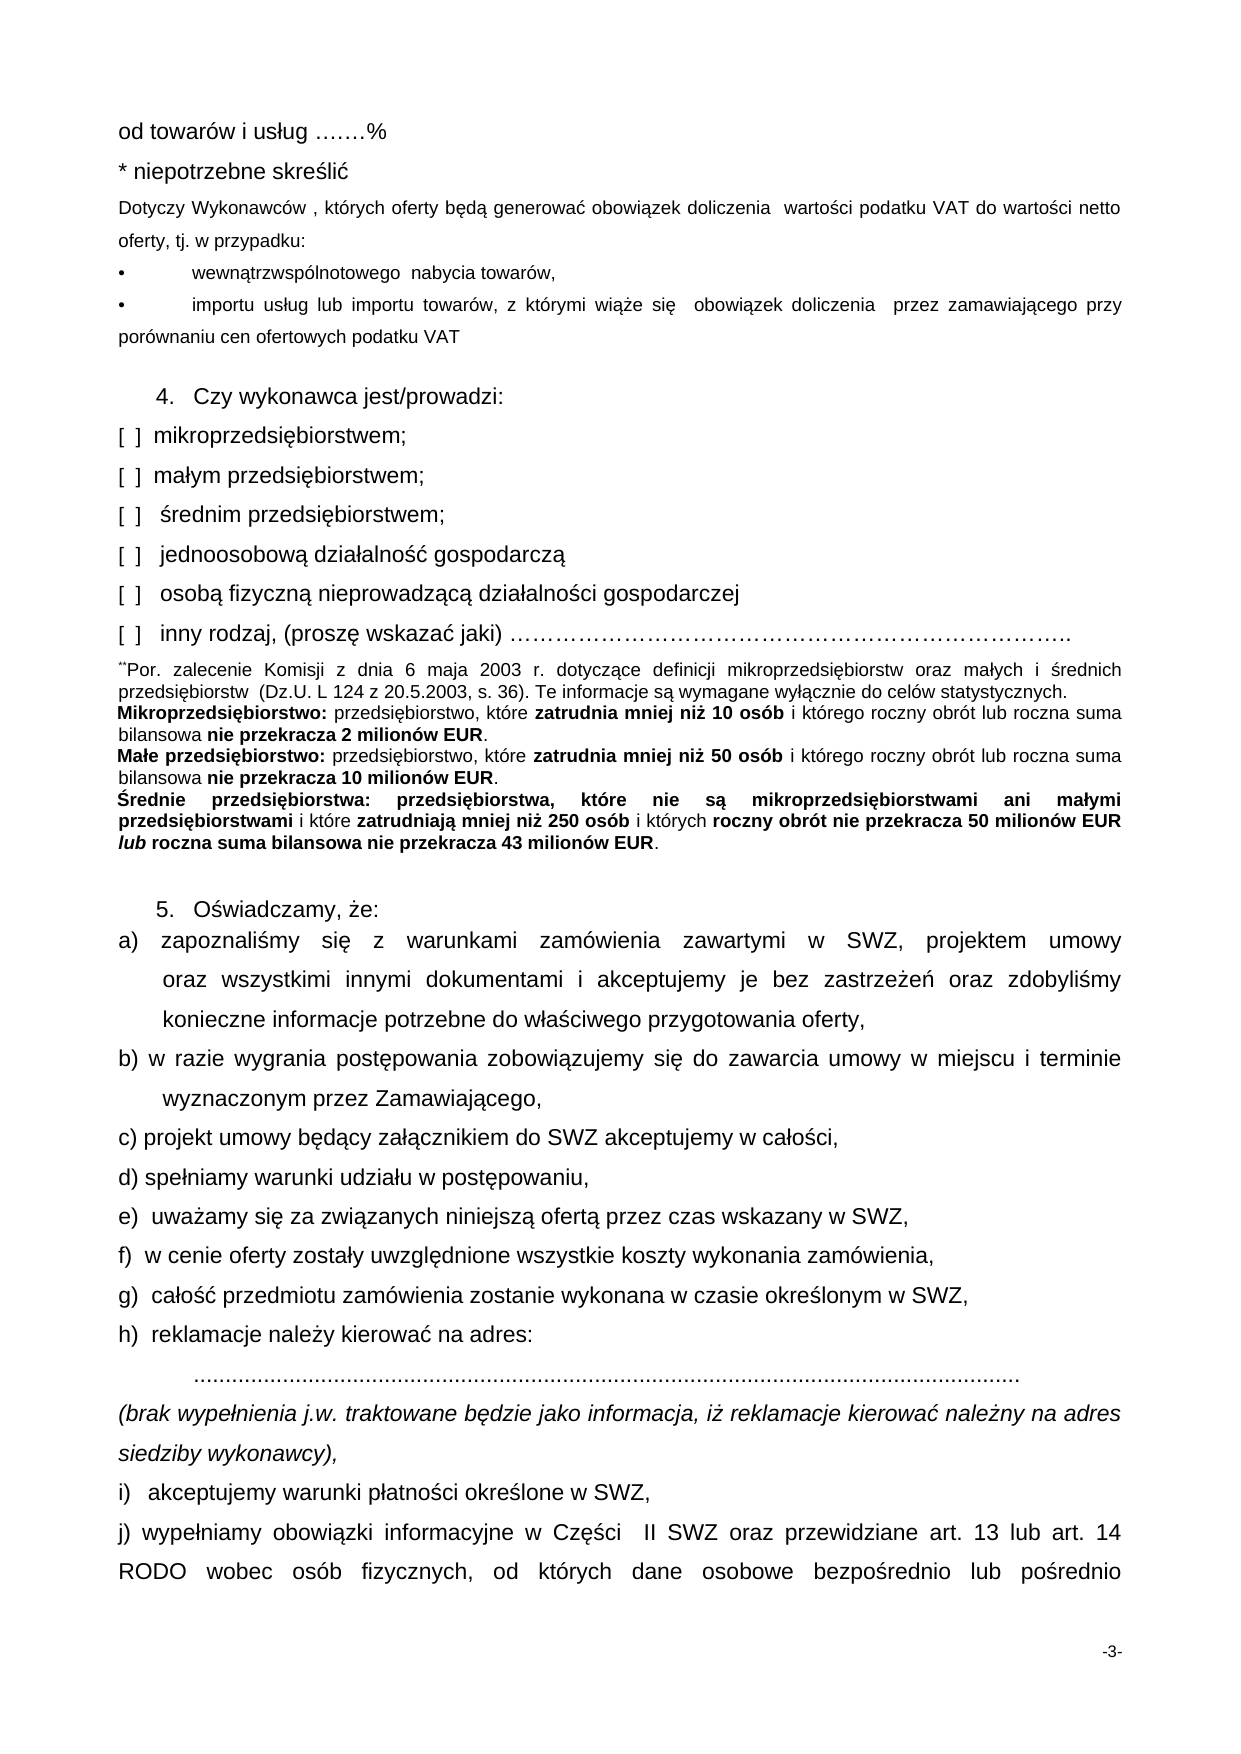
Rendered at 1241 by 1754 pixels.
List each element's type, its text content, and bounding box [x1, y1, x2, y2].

text • wewnątrzwspólnotowego nabycia towarów, [118, 262, 1122, 283]
list Czy wykonawca jest/prowadzi: [156, 383, 1122, 409]
text e) uważamy się za związanych niniejszą ofertą przez czas wskazany w SWZ, [118, 1203, 1122, 1229]
text Małe przedsiębiorstwo: przedsiębiorstwo, które zatrudnia mniej niż 50 osób i którego roczny obrót lub roczna suma bilansowa nie przekracza 10 milionów EUR. [117, 745, 1122, 788]
text c) projekt umowy będący załącznikiem do SWZ akceptujemy w całości, [118, 1124, 1122, 1150]
text (brak wypełnienia j.w. traktowane będzie jako informacja, iż reklamacje kierować należny na adres siedziby wykonawcy), [118, 1400, 1122, 1466]
text Dotyczy Wykonawców , których oferty będą generować obowiązek doliczenia wartości podatku VAT do wartości netto oferty, tj. w przypadku: [118, 197, 1122, 251]
list akceptujemy warunki płatności określone w SWZ, [118, 1479, 1122, 1506]
text a) zapoznaliśmy się z warunkami zamówienia zawartymi w SWZ, projektem umowy oraz wszystkimi innymi dokumentami i akceptujemy je bez zastrzeżeń oraz zdobyliśmy konieczne informacje potrzebne do właściwego przygotowania oferty, [118, 927, 1122, 1032]
text * niepotrzebne skreślić [118, 158, 1122, 184]
text [ ] jednoosobową działalność gospodarczą [118, 541, 1122, 567]
text [ ] mikroprzedsiębiorstwem; [118, 422, 1122, 448]
text f) w cenie oferty zostały uwzględnione wszystkie koszty wykonania zamówienia, [118, 1242, 1122, 1269]
text • importu usług lub importu towarów, z którymi wiąże się obowiązek doliczenia przez zamawiającego przy porównaniu cen ofertowych podatku VAT [118, 294, 1122, 348]
text **Por. zalecenie Komisji z dnia 6 maja 2003 r. dotyczące definicji mikroprzedsiębiorstw oraz małych i średnich przedsiębiorstw (Dz.U. L 124 z 20.5.2003, s. 36). Te informacje są wymagane wyłącznie do celów statystycznych. [118, 659, 1122, 702]
text g) całość przedmiotu zamówienia zostanie wykonana w czasie określonym w SWZ, [118, 1282, 1122, 1308]
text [118, 118, 1122, 144]
text [ ] małym przedsiębiorstwem; [118, 462, 1122, 488]
text .................................................................................................................................. [193, 1361, 1122, 1387]
text b) w razie wygrania postępowania zobowiązujemy się do zawarcia umowy w miejscu i terminie wyznaczonym przez Zamawiającego, [118, 1045, 1122, 1111]
text [ ] osobą fizyczną nieprowadzącą działalności gospodarczej [118, 580, 1122, 606]
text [118, 1519, 1122, 1584]
text d) spełniamy warunki udziału w postępowaniu, [118, 1163, 1122, 1190]
list Oświadczamy, że: [156, 896, 1122, 923]
text Średnie przedsiębiorstwa: przedsiębiorstwa, które nie są mikroprzedsiębiorstwami ani małymi przedsiębiorstwami i które zatrudniają mniej niż 250 osób i których roczny obrót nie przekracza 50 milionów EUR lub roczna suma bilansowa nie przekracza 43 milionów EUR. [117, 788, 1122, 853]
text [ ] inny rodzaj, (proszę wskazać jaki) ……………………………………………………………….. [118, 619, 1122, 646]
text h) reklamacje należy kierować na adres: [118, 1321, 1122, 1348]
text Mikroprzedsiębiorstwo: przedsiębiorstwo, które zatrudnia mniej niż 10 osób i którego roczny obrót lub roczna suma bilansowa nie przekracza 2 milionów EUR. [117, 702, 1122, 745]
text [ ] średnim przedsiębiorstwem; [118, 501, 1122, 527]
